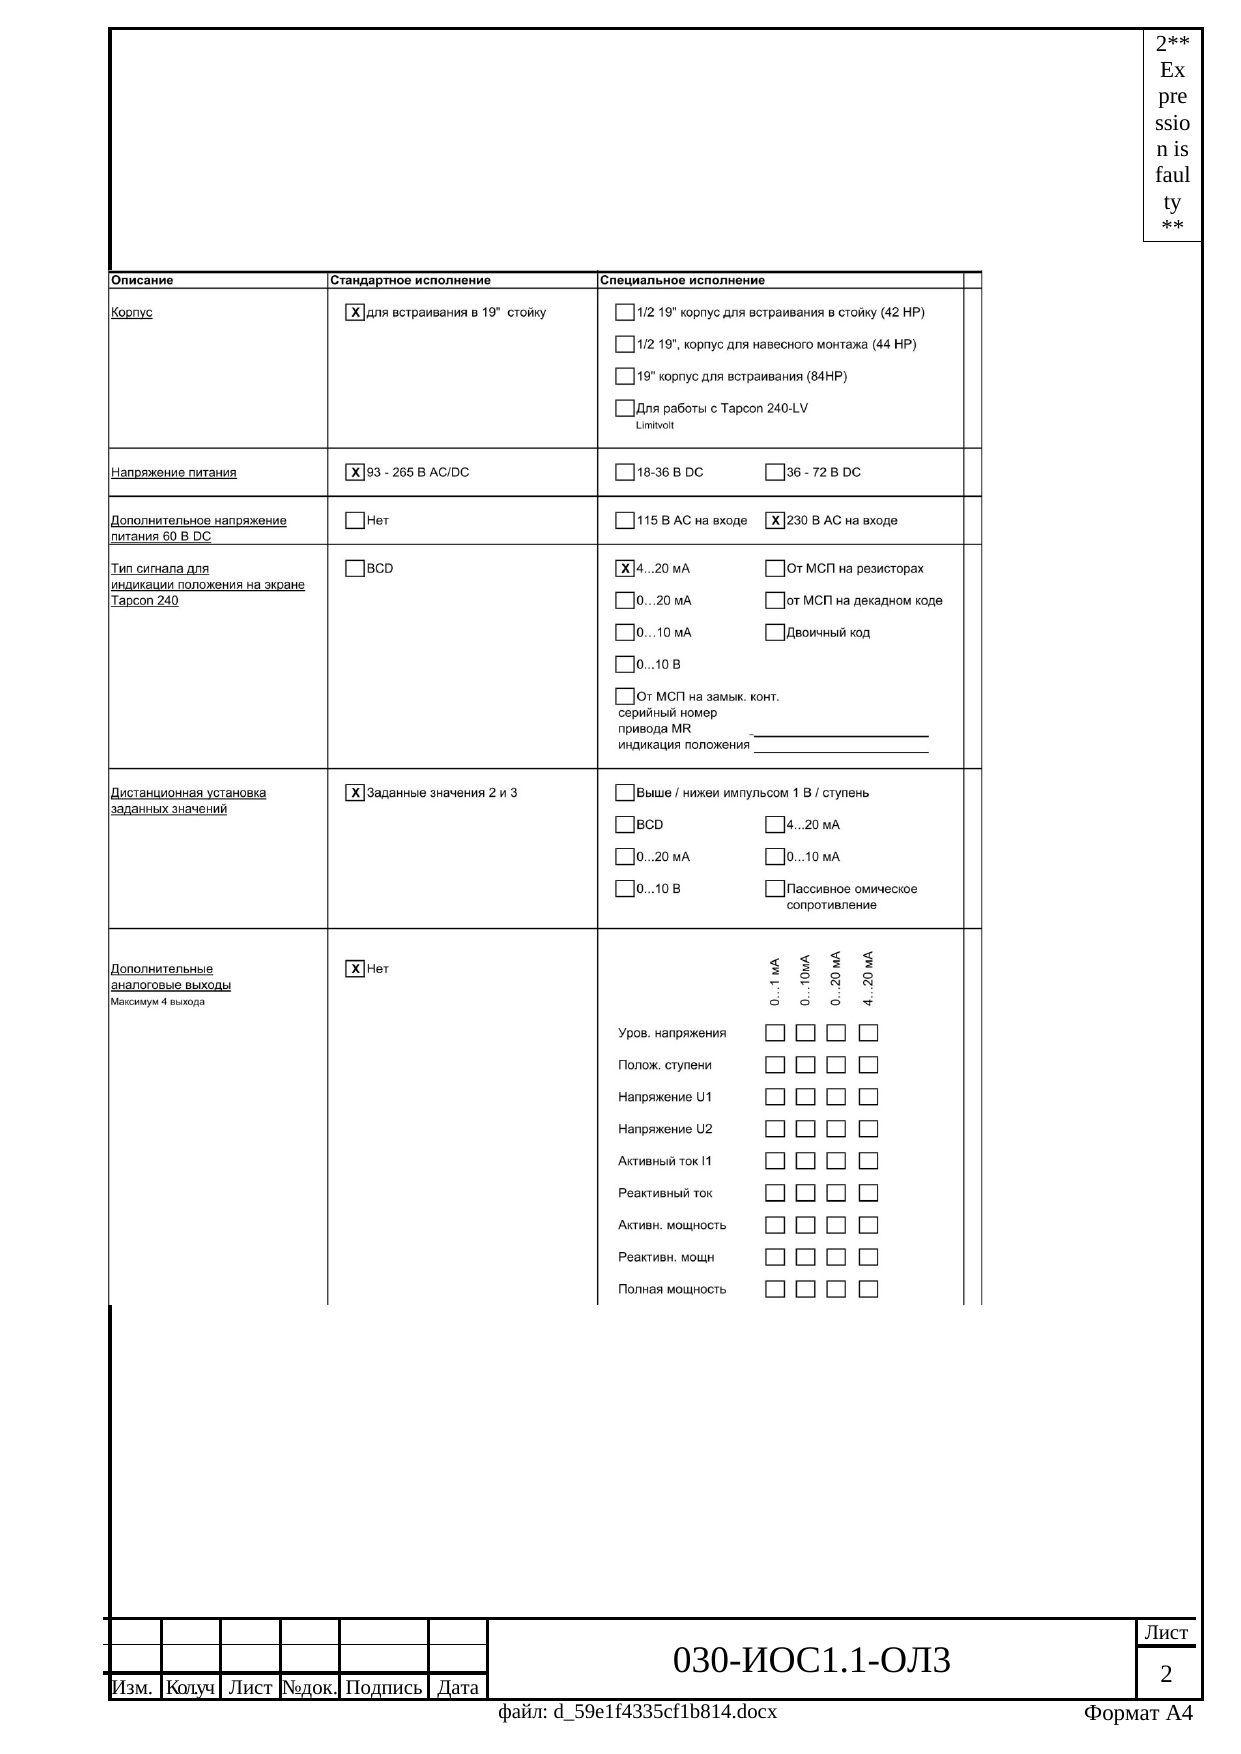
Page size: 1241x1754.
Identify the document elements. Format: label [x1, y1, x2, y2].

picture [106, 270, 983, 1305]
